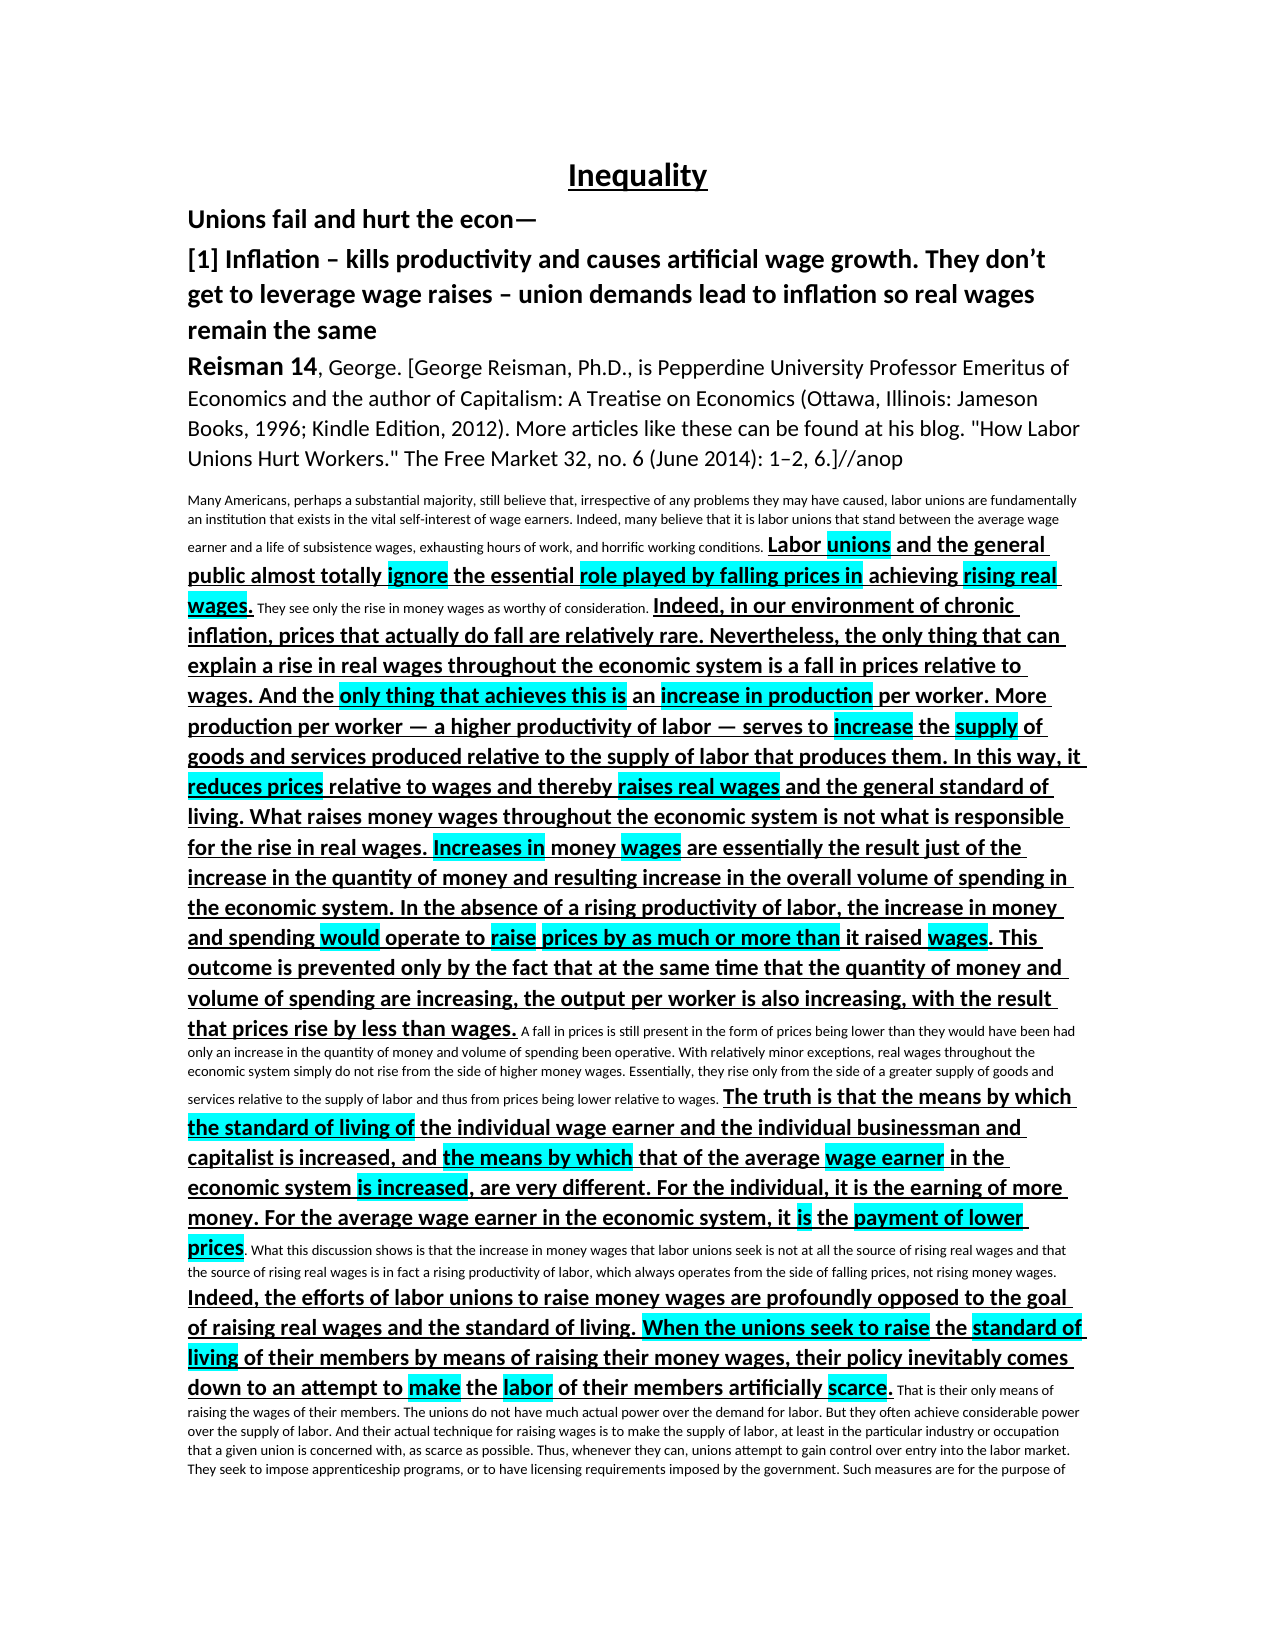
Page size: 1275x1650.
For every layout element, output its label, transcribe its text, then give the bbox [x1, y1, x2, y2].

subtitle Unions fail and hurt the econ— [187, 202, 1087, 235]
subtitle [1] Inflation – kills productivity and causes artificial wage growth. They don’t get to leverage wage raises – union demands lead to inflation so real wages remain the same [187, 242, 1087, 346]
text Reisman 14, George. [George Reisman, Ph.D., is Pepperdine University Professor Emeritus of Economics and the author of Capitalism: A Treatise on Economics (Ottawa, Illinois: Jameson Books, 1996; Kindle Edition, 2012). More articles like these can be found at his blog. "How Labor Unions Hurt Workers." The Free Market 32, no. 6 (June 2014): 1–2, 6.]//anop [187, 349, 1087, 473]
subtitle Inequality [187, 154, 1087, 195]
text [187, 767, 1087, 1337]
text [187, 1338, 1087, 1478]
